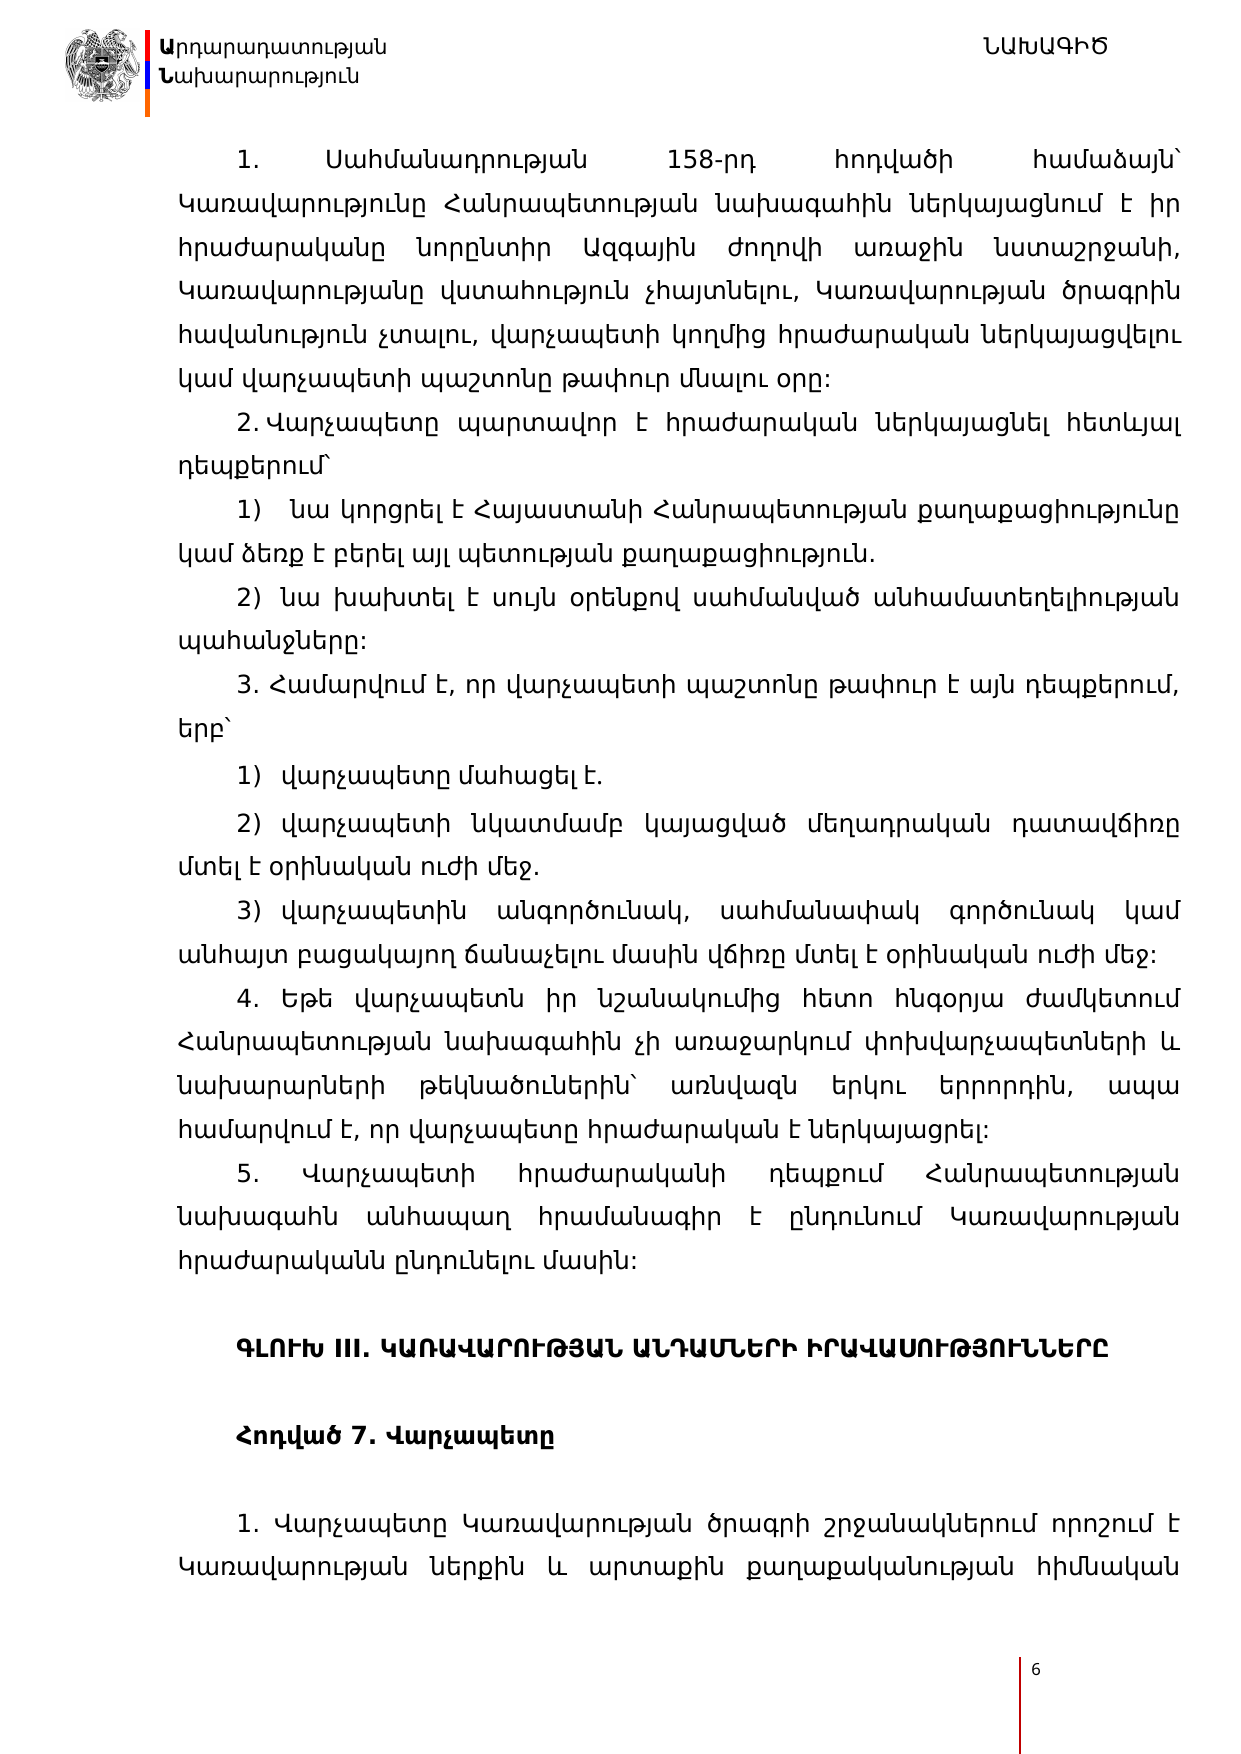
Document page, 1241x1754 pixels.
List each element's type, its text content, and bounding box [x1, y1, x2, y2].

picture [64, 28, 140, 102]
list Սահմանադրության 158-րդ հոդվածի համաձայն՝ Կառավարությունը Հանրապետության նախագահին ներկայացնում է իր հրաժարականը նորընտիր Ազգային ժողովի առաջին նստաշրջանի, Կառավարությանը վստահություն չհայտնելու, Կառավարության ծրագրին հավանություն չտալու, վարչապետի կողմից հրաժարական ներկայացվելու կամ վարչապետի պաշտոնը թափուր մնալու օրը: [177, 145, 1181, 233]
list վարչապետը մահացել է. [177, 758, 1181, 792]
list Սահմանադրության 158-րդ հոդվածի համաձայն՝ Կառավարությունը Հանրապետության նախագահին ներկայացնում է իր հրաժարականը նորընտիր Ազգային ժողովի առաջին նստաշրջանի, Կառավարությանը վստահություն չհայտնելու, Կառավարության ծրագրին հավանություն չտալու, վարչապետի կողմից հրաժարական ներկայացվելու կամ վարչապետի պաշտոնը թափուր մնալու օրը: [177, 262, 1181, 320]
list վարչապետի նկատմամբ կայացված մեղադրական դատավճիռը մտել է օրինական ուժի մեջ. [177, 809, 1181, 882]
text 5. Վարչապետի հրաժարականի դեպքում Հանրապետության նախագահն անհապաղ հրամանագիր է ընդունում Կառավարության հրաժարականն ընդունելու մասին: [177, 1159, 1181, 1276]
list Վարչապետը պարտավոր է հրաժարական ներկայացնել հետևյալ դեպքերում՝ [177, 408, 1181, 481]
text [177, 1509, 1181, 1582]
text 3. Համարվում է, որ վարչապետի պաշտոնը թափուր է այն դեպքերում, երբ՝ [177, 670, 1181, 743]
text Հոդված 7. Վարչապետը [177, 1421, 1181, 1451]
text 4. Եթե վարչապետն իր նշանակումից հետո հնգօրյա ժամկետում Հանրապետության նախագահին չի առաջարկում փոխվարչապետների և նախարարների թեկնածուներին՝ առնվազն երկու երրորդին, ապա համարվում է, որ վարչապետը հրաժարական է ներկայացրել: [177, 984, 1181, 1144]
list վարչապետին անգործունակ, սահմանափակ գործունակ կամ անհայտ բացակայող ճանաչելու մասին վճիռը մտել է օրինական ուժի մեջ: [177, 896, 1181, 969]
list նա խախտել է սույն օրենքով սահմանված անհամատեղելիության պահանջները: [177, 583, 1181, 656]
text ԳԼՈՒԽ III. ԿԱՌԱՎԱՐՈՒԹՅԱՆ ԱՆԴԱՄՆԵՐԻ ԻՐԱՎԱՍՈՒԹՅՈՒՆՆԵՐԸ [177, 1334, 1181, 1363]
list Սահմանադրության 158-րդ հոդվածի համաձայն՝ Կառավարությունը Հանրապետության նախագահին ներկայացնում է իր հրաժարականը նորընտիր Ազգային ժողովի առաջին նստաշրջանի, Կառավարությանը վստահություն չհայտնելու, Կառավարության ծրագրին հավանություն չտալու, վարչապետի կողմից հրաժարական ներկայացվելու կամ վարչապետի պաշտոնը թափուր մնալու օրը: [177, 349, 1181, 393]
list նա կորցրել է Հայաստանի Հանրապետության քաղաքացիությունը կամ ձեռք է բերել այլ պետության քաղաքացիություն. [177, 495, 1181, 568]
